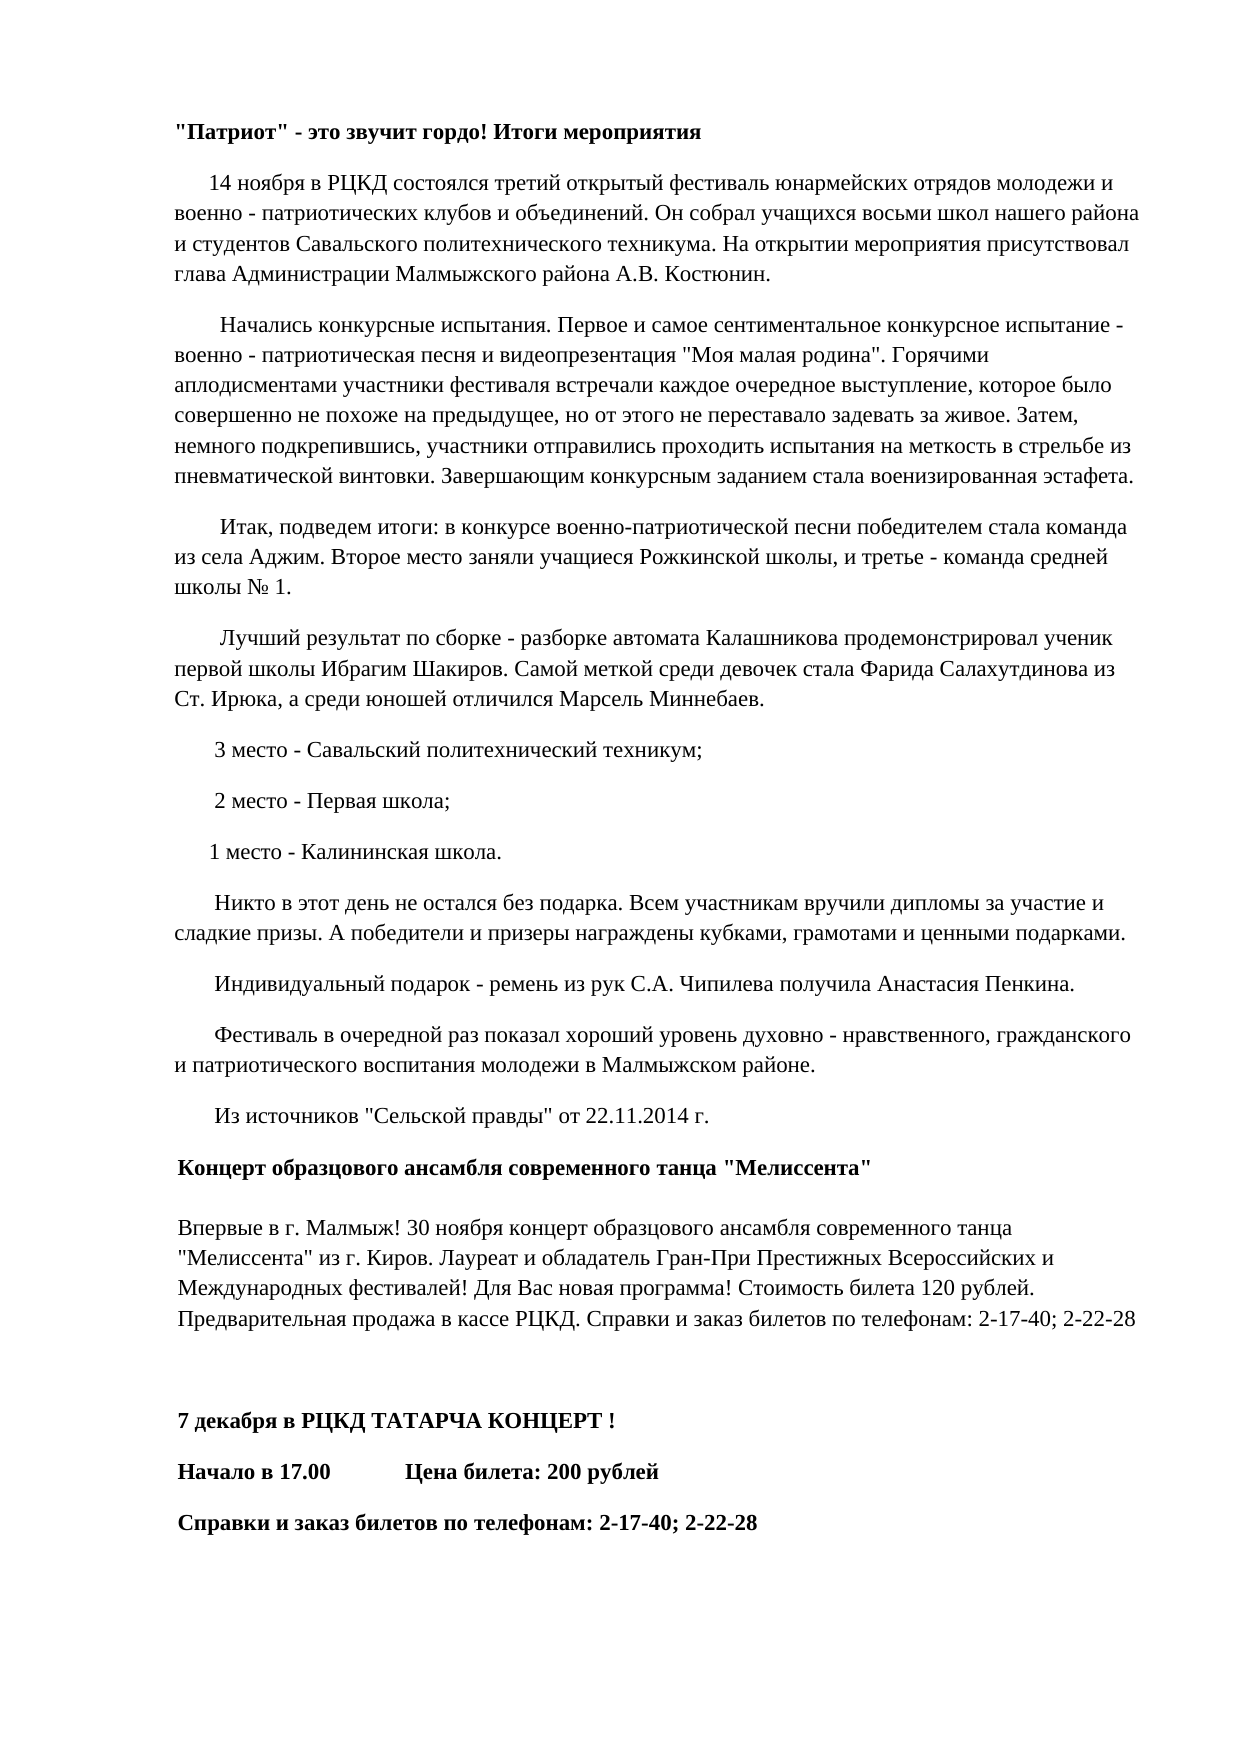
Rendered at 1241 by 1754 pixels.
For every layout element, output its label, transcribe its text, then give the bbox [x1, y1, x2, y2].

text Концерт образцового ансамбля современного танца "Мелиссента" Впервые в г. Малмыж! 30 ноября концерт образцового ансамбля современного танца "Мелиссента" из г. Киров. Лауреат и обладатель Гран-При Престижных Всероссийских и Международных фестивалей! Для Вас новая программа! Стоимость билета 120 рублей. Предварительная продажа в кассе РЦКД. Справки и заказ билетов по телефонам: 2-17-40; 2-22-28 [177, 1153, 1152, 1331]
table_header "Патриот" - это звучит гордо! Итоги мероприятия [174, 118, 1148, 169]
text Начало в 17.00 Цена билета: 200 рублей [177, 1458, 1152, 1484]
table_cell 14 ноября в РЦКД состоялся третий открытый фестиваль юнармейских отрядов молодежи и военно - патриотических клубов и объединений. Он собрал учащихся восьми школ нашего района и студентов Савальского политехнического техникума. На открытии мероприятия присутствовал глава Администрации Малмыжского района А.В. Костюнин. Начались конкурсные испытания. Первое и самое сентиментальное конкурсное испытание - военно - патриотическая песня и видеопрезентация "Моя малая родина". Горячими аплодисментами участники фестиваля встречали каждое очередное выступление, которое было совершенно не похоже на предыдущее, но от этого не переставало задевать за живое. Затем, немного подкрепившись, участники отправились проходить испытания на меткость в стрельбе из пневматической винтовки. Завершающим конкурсным заданием стала военизированная эстафета. Итак, подведем итоги: в конкурсе военно-патриотической песни победителем стала команда из села Аджим. Второе место заняли учащиеся Рожкинской школы, и третье - команда средней школы № 1. Лучший результат по сборке - разборке автомата Калашникова продемонстрировал ученик первой школы Ибрагим Шакиров. Самой меткой среди девочек стала Фарида Салахутдинова из Ст. Ирюка, а среди юношей отличился Марсель Миннебаев. 3 место - Савальский политехнический техникум; 2 место - Первая школа; 1 место - Калининская школа. Никто в этот день не остался без подарка. Всем участникам вручили дипломы за участие и сладкие призы. А победители и призеры награждены кубками, грамотами и ценными подарками. Индивидуальный подарок - ремень из рук С.А. Чипилева получила Анастасия Пенкина. Фестиваль в очередной раз показал хороший уровень духовно - нравственного, гражданского и патриотического воспитания молодежи в Малмыжском районе. Из источников "Сельской правды" от 22.11.2014 г. [174, 169, 1148, 1153]
text Справки и заказ билетов по телефонам: 2-17-40; 2-22-28 [177, 1509, 1152, 1535]
text 7 декабря в РЦКД ТАТАРЧА КОНЦЕРТ ! [177, 1407, 1152, 1433]
